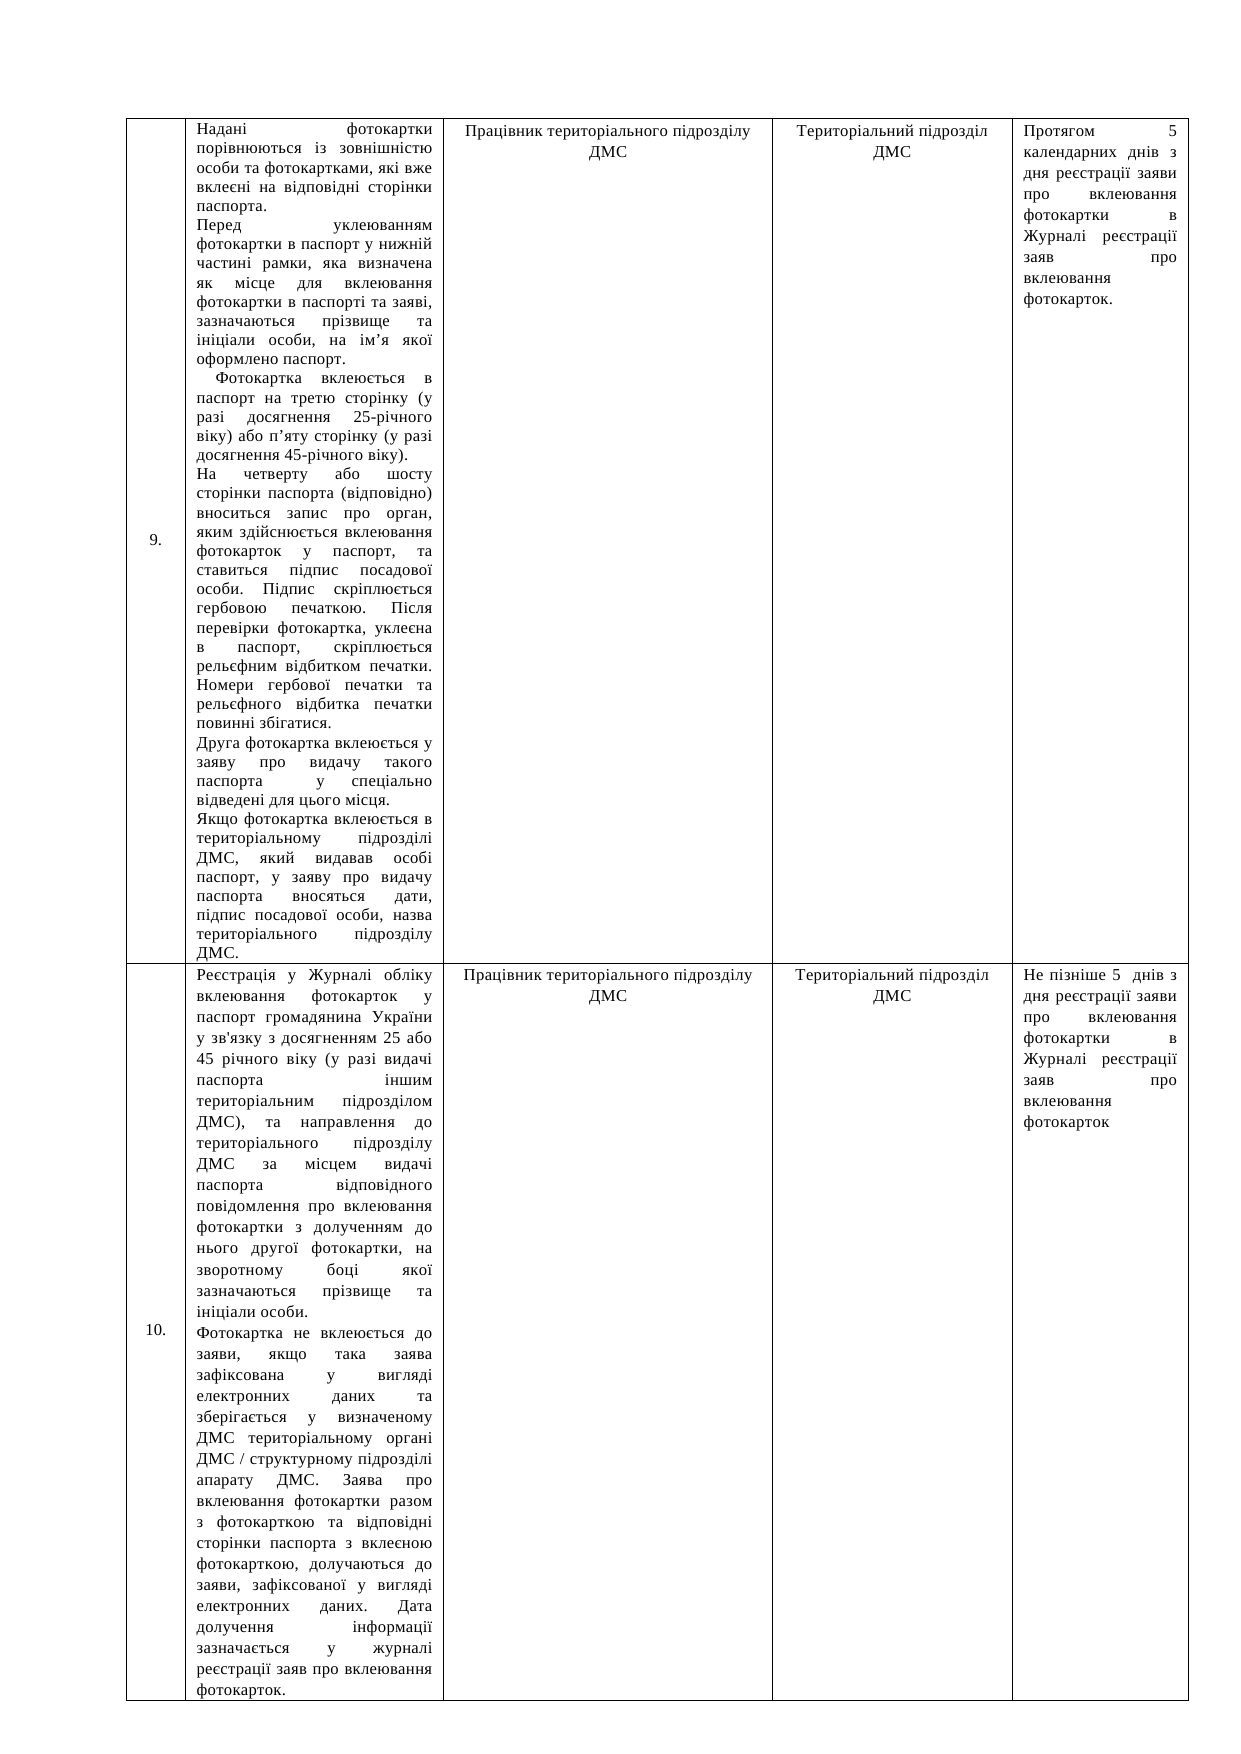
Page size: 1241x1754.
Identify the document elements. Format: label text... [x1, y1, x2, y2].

table_cell Надані фотокартки порівнюються із зовнішністю особи та фотокартками, які вже вклеєні на відповідні сторінки паспорта. Перед уклеюванням фотокартки в паспорт у нижній частині рамки, яка визначена як місце для вклеювання фотокартки в паспорті та заяві, зазначаються прізвище та ініціали особи, на ім’я якої оформлено паспорт. Фотокартка вклеюється в паспорт на третю сторінку (у разі досягнення 25-річного віку) або п’яту сторінку (у разі досягнення 45-річного віку). На четверту або шосту сторінки паспорта (відповідно) вноситься запис про орган, яким здійснюється вклеювання фотокарток у паспорт, та ставиться підпис посадової особи. Підпис скріплюється гербовою печаткою. Після перевірки фотокартка, уклеєна в паспорт, скріплюється рельєфним відбитком печатки. Номери гербової печатки та рельєфного відбитка печатки повинні збігатися. Друга фотокартка вклеюється у заяву про видачу такого паспорта у спеціально відведені для цього місця. Якщо фотокартка вклеюється в територіальному підрозділі ДМС, який видавав особі паспорт, у заяву про видачу паспорта вносяться дати, підпис посадової особи, назва територіального підрозділу ДМС. [186, 119, 443, 962]
table_cell Територіальний підрозділ ДМС [773, 964, 1012, 1700]
table_cell Працівник територіального підрозділу ДМС [444, 964, 772, 1700]
table_cell Не пізніше 5 днів з дня реєстрації заяви про вклеювання фотокартки в Журналі реєстрації заяв про вклеювання фотокарток [1013, 964, 1188, 1700]
table_cell 10. [127, 964, 185, 1700]
table_cell Протягом 5 календарних днів з дня реєстрації заяви про вклеювання фотокартки в Журналі реєстрації заяв про вклеювання фотокарток. [1013, 119, 1188, 962]
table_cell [773, 119, 1012, 962]
table_cell Реєстрація у Журналі обліку вклеювання фотокарток у паспорт громадянина України у зв'язку з досягненням 25 або 45 річного віку (у разі видачі паспорта іншим територіальним підрозділом ДМС), та направлення до територіального підрозділу ДМС за місцем видачі паспорта відповідного повідомлення про вклеювання фотокартки з долученням до нього другої фотокартки, на зворотному боці якої зазначаються прізвище та ініціали особи. Фотокартка не вклеюється до заяви, якщо така заява зафіксована у вигляді електронних даних та зберігається у визначеному ДМС територіальному органі ДМС / структурному підрозділі апарату ДМС. Заява про вклеювання фотокартки разом з фотокарткою та відповідні сторінки паспорта з вклеєною фотокарткою, долучаються до заяви, зафіксованої у вигляді електронних даних. Дата долучення інформації зазначається у журналі реєстрації заяв про вклеювання фотокарток. [186, 964, 443, 1700]
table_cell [444, 119, 772, 962]
table_cell 9. [127, 119, 185, 962]
